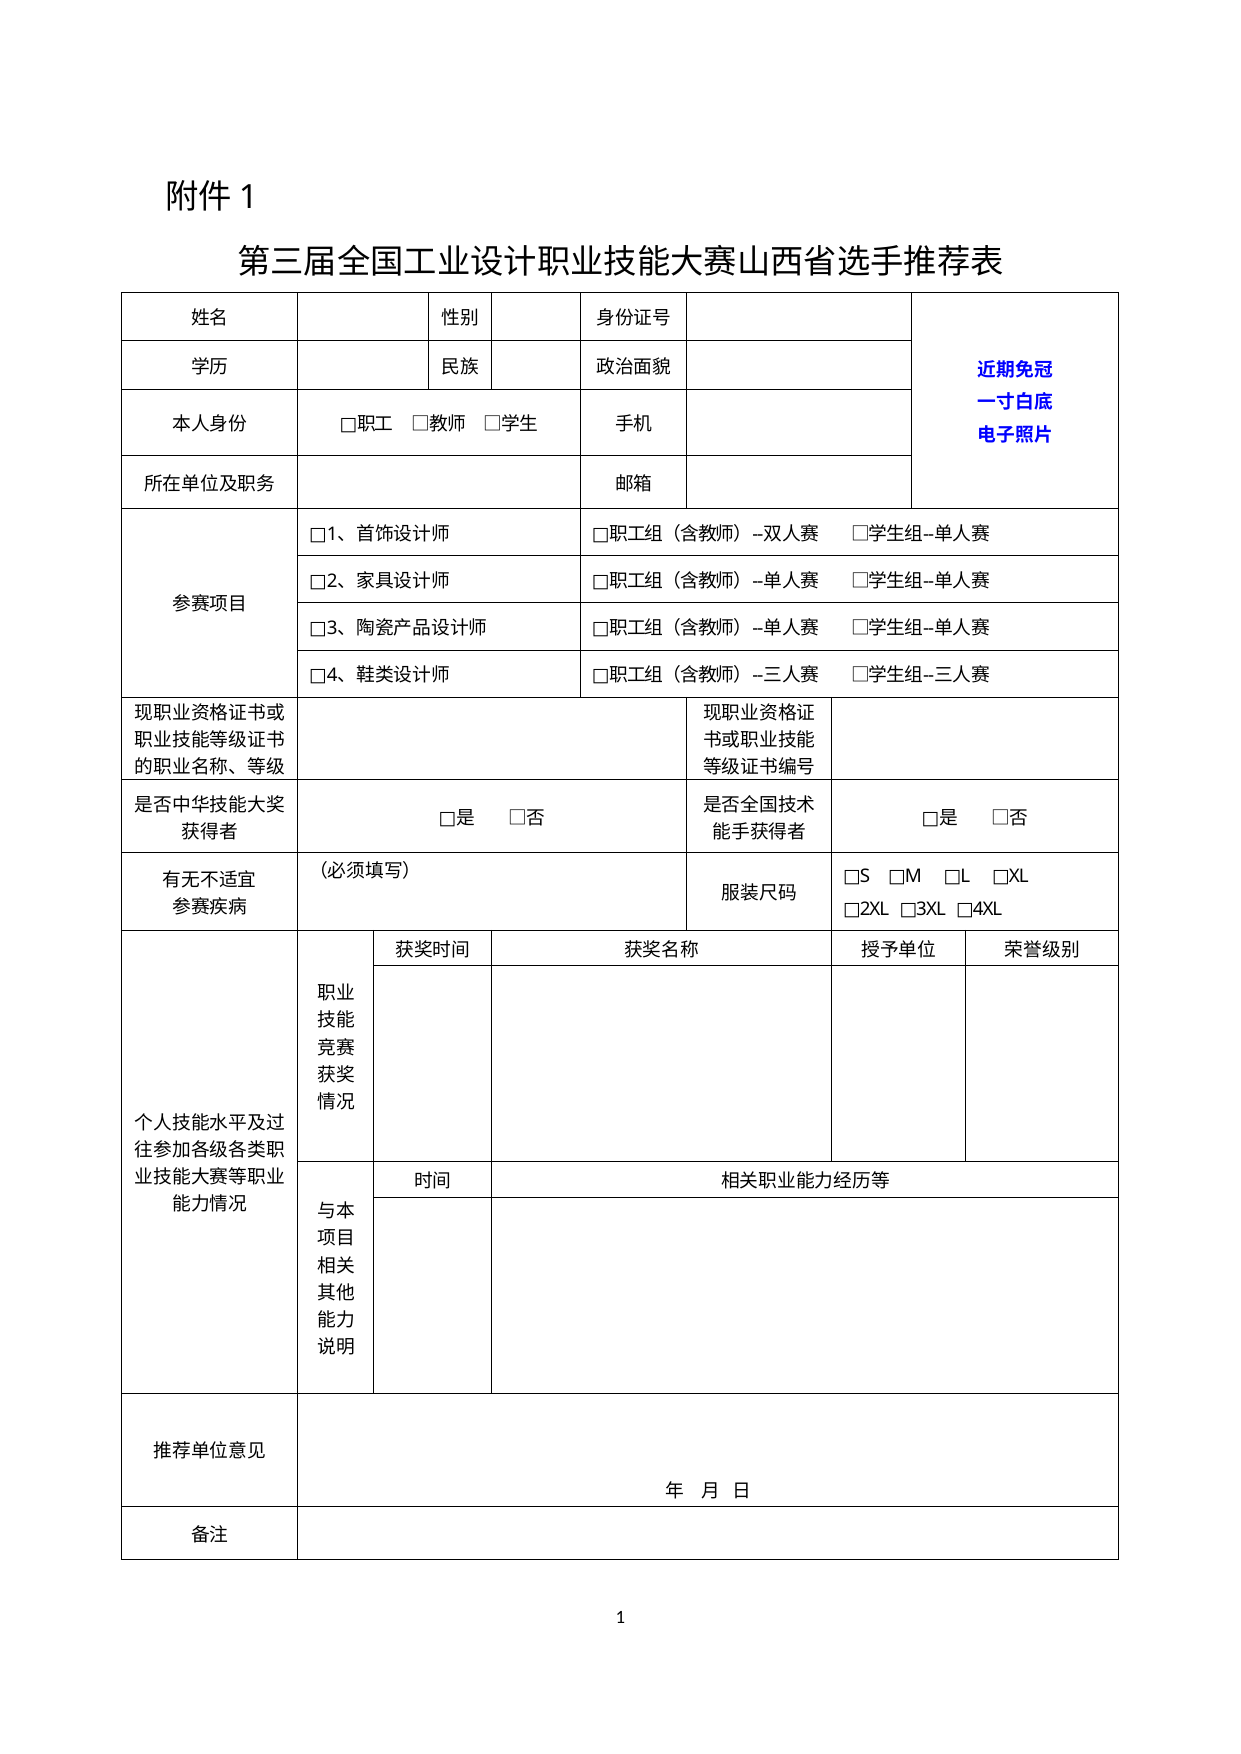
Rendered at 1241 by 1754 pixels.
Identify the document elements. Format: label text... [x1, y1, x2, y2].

table_header 性别 [429, 293, 491, 340]
table_cell 手机 [581, 390, 686, 455]
table_cell 服装尺码 [687, 853, 831, 930]
table_cell 相关职业能力经历等 [492, 1162, 1118, 1197]
table_cell 政治面貌 [581, 341, 686, 389]
table_cell [298, 456, 580, 508]
table_cell （必须填写） [298, 853, 686, 930]
table_cell 现职业资格证书或职业技能等级证书编号 [687, 698, 831, 779]
table_cell 所在单位及职务 [122, 456, 297, 508]
table_cell [374, 1198, 491, 1393]
table_header [298, 293, 428, 340]
table_cell 现职业资格证书或职业技能等级证书的职业名称、等级 [122, 698, 297, 779]
table_cell 备注 [122, 1507, 297, 1559]
table_cell 与本项目相关 其他能力说明 [298, 1162, 373, 1393]
table_cell □4、鞋类设计师 [298, 651, 580, 697]
table_cell □1、首饰设计师 [298, 509, 580, 555]
table_header [492, 293, 580, 340]
table_cell □是 □否 [832, 780, 1118, 852]
table_cell □职工组（含教师）--双人赛 □学生组--单人赛 [581, 509, 1118, 555]
table_cell □2、家具设计师 [298, 556, 580, 602]
table_cell 获奖名称 [492, 931, 831, 965]
text 附件1 [165, 162, 1075, 227]
table_cell [687, 456, 911, 508]
table_cell □职工组（含教师）--单人赛 □学生组--单人赛 [581, 603, 1118, 649]
table_cell [492, 1198, 1118, 1393]
table_header 身份证号 [581, 293, 686, 340]
table_cell [492, 966, 831, 1161]
table_cell 本人身份 [122, 390, 297, 455]
table_cell 学历 [122, 341, 297, 389]
table_cell 是否全国技术能手获得者 [687, 780, 831, 852]
table_header 姓名 [122, 293, 297, 340]
table_cell 授予单位 [832, 931, 965, 965]
table_cell 有无不适宜 参赛疾病 [122, 853, 297, 930]
table_cell 年 月 日 [298, 1394, 1118, 1506]
table_header 近期免冠 一寸白底 电子照片 [912, 293, 1118, 508]
table_cell [298, 341, 428, 389]
table_cell □3、陶瓷产品设计师 [298, 603, 580, 649]
table_cell □是 □否 [298, 780, 686, 852]
table_cell 民族 [429, 341, 491, 389]
table_cell 参赛项目 [122, 509, 297, 697]
table_cell [832, 966, 965, 1161]
table_cell 邮箱 [581, 456, 686, 508]
table_header [687, 293, 911, 340]
table_cell 荣誉级别 [966, 931, 1118, 965]
table_cell [298, 1507, 1118, 1559]
table_cell □职工 □教师 □学生 [298, 390, 580, 455]
table_cell [687, 341, 911, 389]
table_cell [374, 966, 491, 1161]
table_cell [492, 341, 580, 389]
table_cell □职工组（含教师）--三人赛 □学生组--三人赛 [581, 651, 1118, 697]
table_cell 是否中华技能大奖获得者 [122, 780, 297, 852]
table_cell □S □M □L □XL □2XL □3XL □4XL [832, 853, 1118, 930]
table_cell □职工组（含教师）--单人赛 □学生组--单人赛 [581, 556, 1118, 602]
table_cell 时间 [374, 1162, 491, 1197]
table_cell 推荐单位意见 [122, 1394, 297, 1506]
table_cell 个人技能水平及过往参加各级各类职业技能大赛等职业能力情况 [122, 931, 297, 1393]
table_cell [832, 698, 1118, 779]
table_cell 职业技能竞赛获奖情况 [298, 931, 373, 1161]
table_cell 获奖时间 [374, 931, 491, 965]
table_cell [298, 698, 686, 779]
text 第三届全国工业设计职业技能大赛山西省选手推荐表 [165, 227, 1075, 292]
table_cell [687, 390, 911, 455]
table_cell [966, 966, 1118, 1161]
